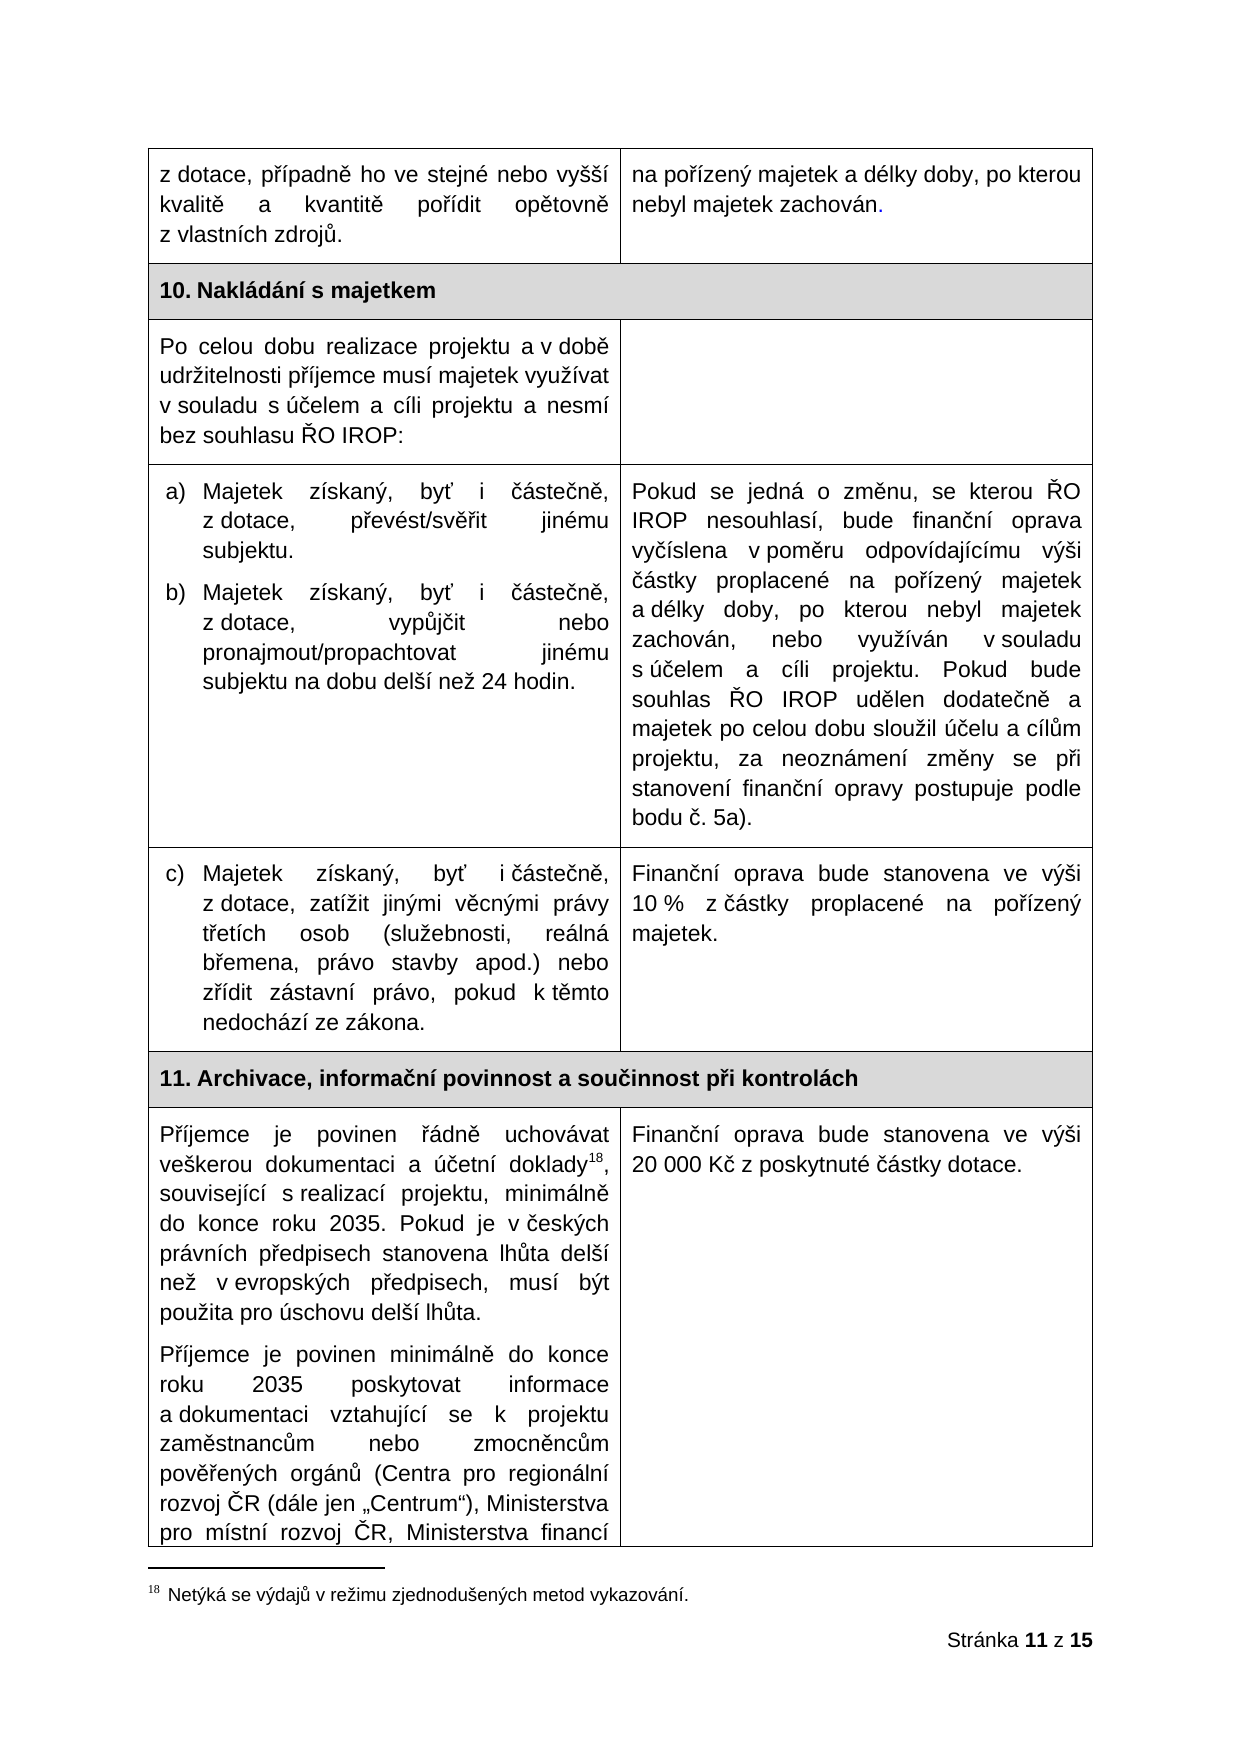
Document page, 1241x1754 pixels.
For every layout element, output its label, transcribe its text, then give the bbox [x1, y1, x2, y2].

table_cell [621, 149, 1092, 263]
table_cell Majetek získaný, byť i částečně, z dotace, zatížit jinými věcnými právy třetích osob (služebnosti, reálná břemena, právo stavby apod.) nebo zřídit zástavní právo, pokud k těmto nedochází ze zákona. [149, 848, 620, 1051]
table_cell Majetek získaný, byť i částečně, z dotace, převést/svěřit jinému subjektu. Majetek získaný, byť i částečně, z dotace, vypůjčit nebo pronajmout/propachtovat jinému subjektu na dobu delší než 24 hodin. [149, 465, 620, 847]
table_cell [149, 149, 620, 263]
table_cell Finanční oprava bude stanovena ve výši 10 % z částky proplacené na pořízený majetek. [621, 848, 1092, 1051]
table_cell Nakládání s majetkem [149, 264, 1092, 319]
table_cell Archivace, informační povinnost a součinnost při kontrolách [149, 1052, 1092, 1107]
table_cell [621, 1108, 1092, 1546]
table_cell Pokud se jedná o změnu, se kterou ŘO IROP nesouhlasí, bude finanční oprava vyčíslena v poměru odpovídajícímu výši částky proplacené na pořízený majetek a délky doby, po kterou nebyl majetek zachován, nebo využíván v souladu s účelem a cíli projektu. Pokud bude souhlas ŘO IROP udělen dodatečně a majetek po celou dobu sloužil účelu a cílům projektu, za neoznámení změny se při stanovení finanční opravy postupuje podle bodu č. 5a). [621, 465, 1092, 847]
table_cell Po celou dobu realizace projektu a v době udržitelnosti příjemce musí majetek využívat v souladu s účelem a cíli projektu a nesmí bez souhlasu ŘO IROP: [149, 320, 620, 464]
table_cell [149, 1108, 620, 1546]
table_cell [621, 320, 1092, 464]
